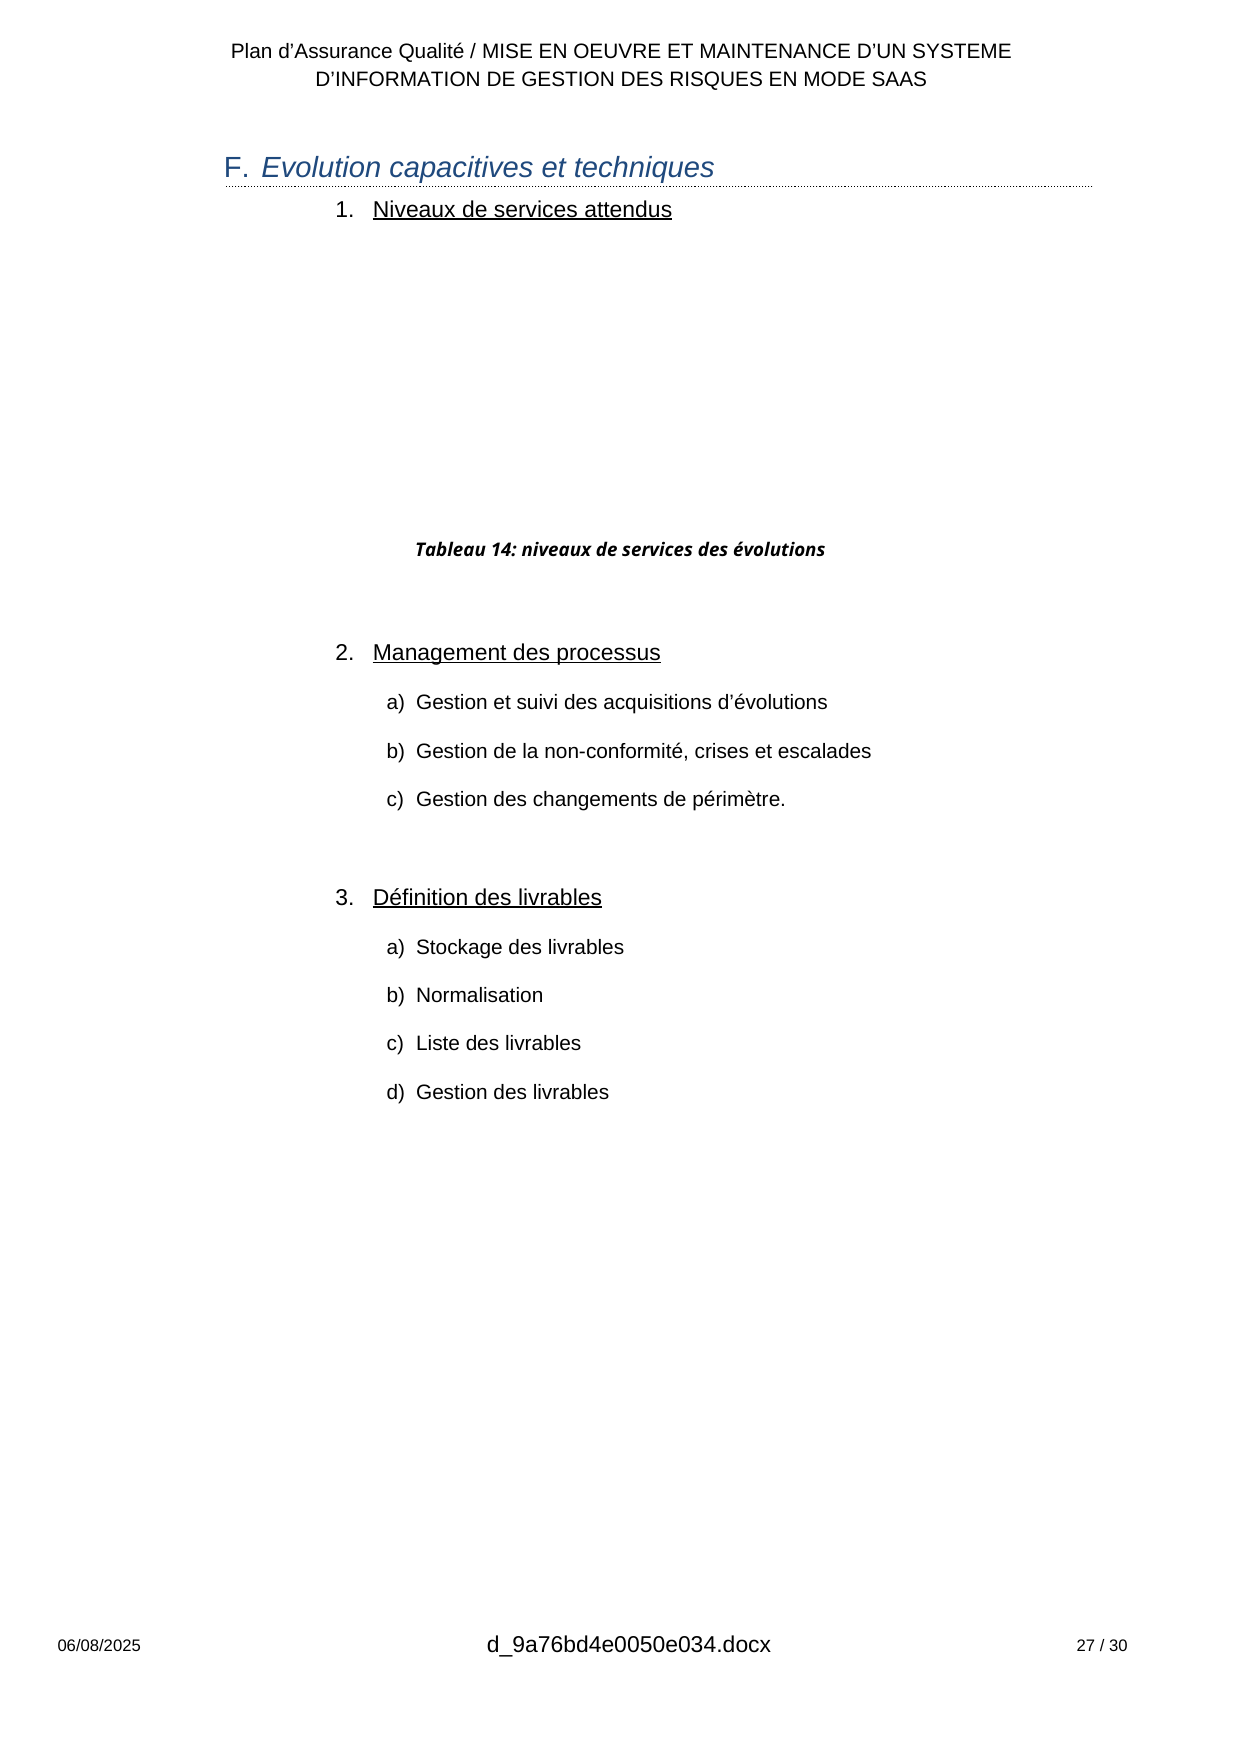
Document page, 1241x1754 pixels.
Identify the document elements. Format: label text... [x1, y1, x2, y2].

subtitle Stockage des livrables [386, 934, 1092, 958]
subtitle Niveaux de services attendus [335, 196, 1092, 222]
subtitle Définition des livrables [335, 883, 1092, 910]
subtitle Gestion des livrables [386, 1079, 1092, 1103]
text Evolution capacitives et techniques [224, 150, 1092, 187]
subtitle Liste des livrables [386, 1031, 1092, 1055]
subtitle Management des processus [335, 639, 1092, 666]
subtitle Gestion de la non-conformité, crises et escalades [386, 738, 1092, 762]
subtitle Gestion et suivi des acquisitions d’évolutions [386, 690, 1092, 714]
subtitle Normalisation [386, 983, 1092, 1007]
subtitle Gestion des changements de périmètre. [386, 787, 1092, 811]
